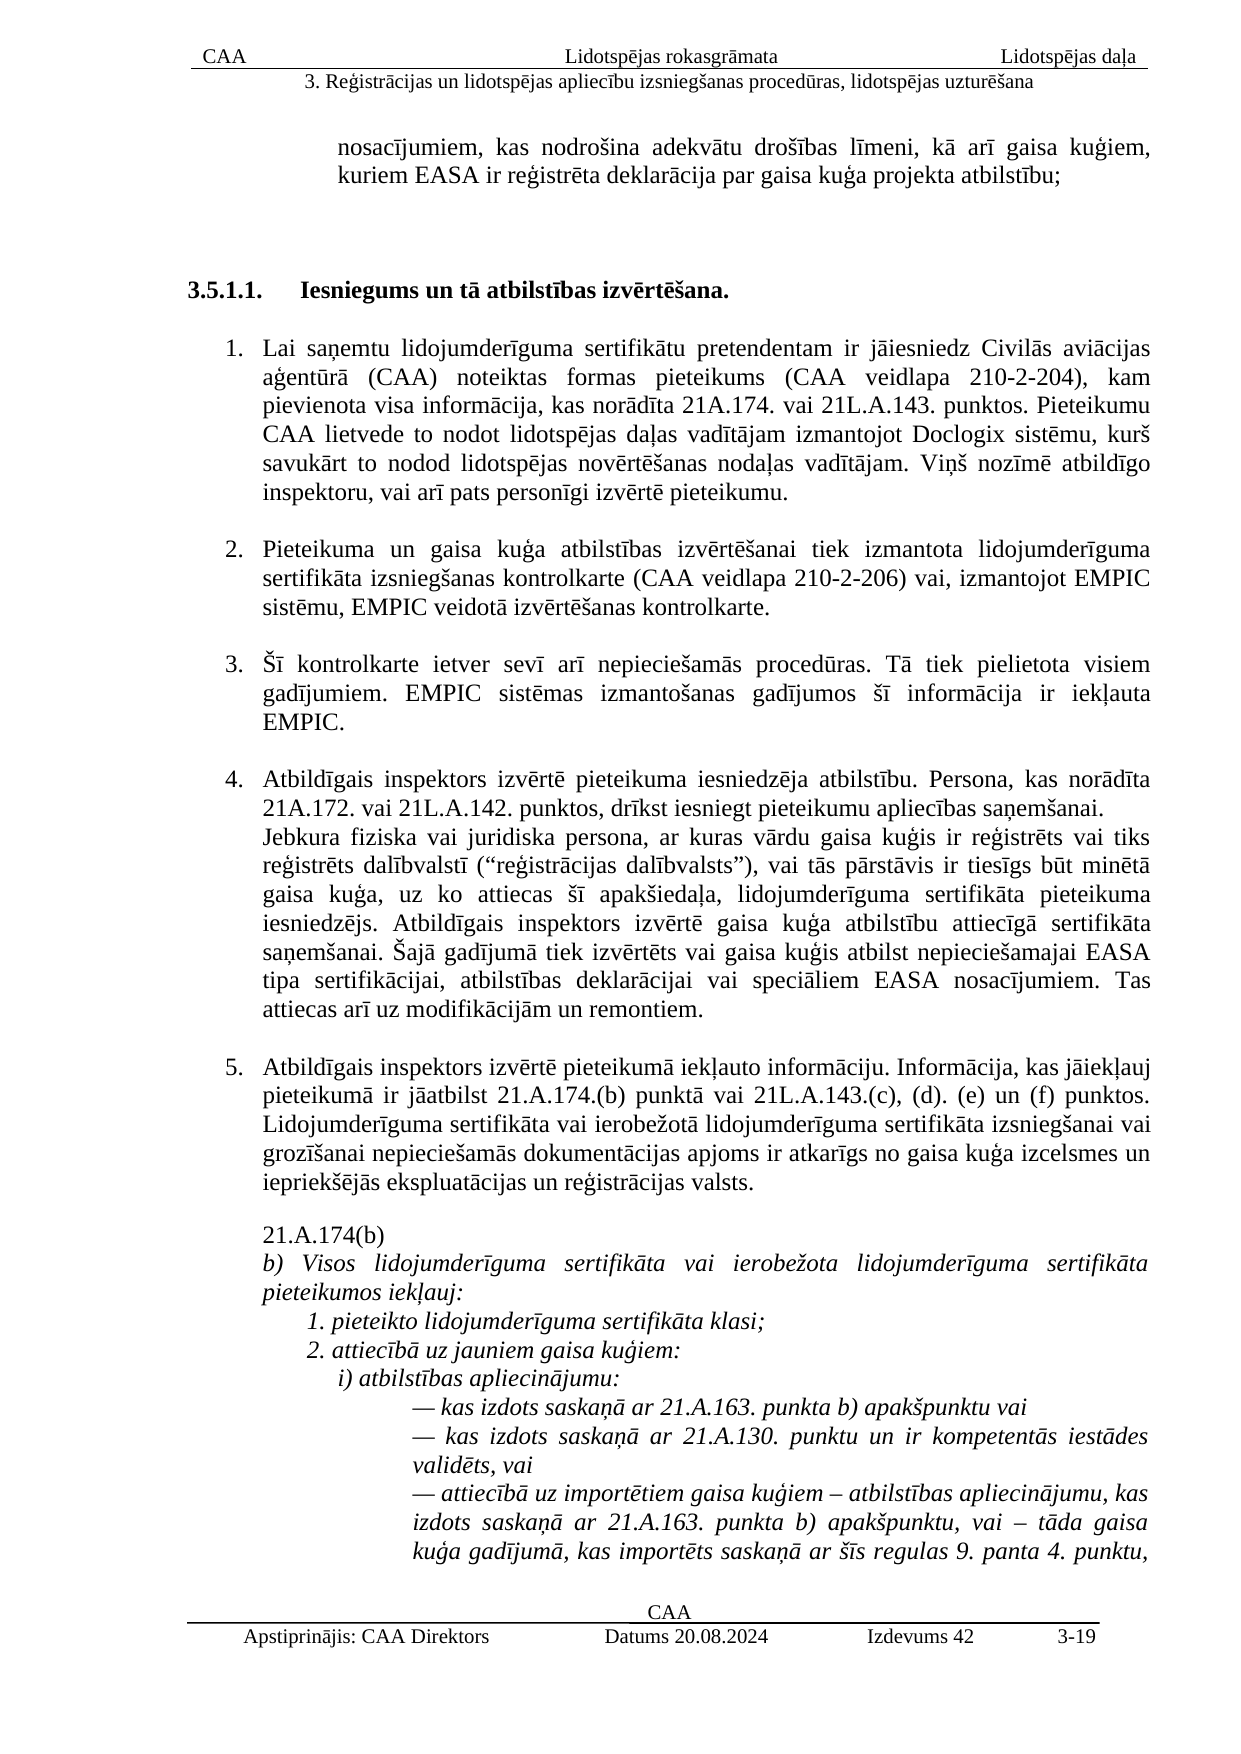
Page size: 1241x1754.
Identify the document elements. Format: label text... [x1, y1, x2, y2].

list Lai saņemtu lidojumderīguma sertifikātu pretendentam ir jāiesniedz Civilās aviācijas aģentūrā (CAA) noteiktas formas pieteikums (CAA veidlapa 210-2-204), kam pievienota visa informācija, kas norādīta 21A.174. vai 21L.A.143. punktos. Pieteikumu CAA lietvede to nodot lidotspējas daļas vadītājam izmantojot Doclogix sistēmu, kurš savukārt to nodod lidotspējas novērtēšanas nodaļas vadītājam. Viņš nozīmē atbildīgo inspektoru, vai arī pats personīgi izvērtē pieteikumu. [225, 333, 1152, 506]
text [412, 1478, 1152, 1565]
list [262, 132, 1152, 189]
text 2. attiecībā uz jauniem gaisa kuģiem: [276, 1335, 1152, 1363]
text 21.A.174(b) [232, 1220, 1152, 1248]
list Atbildīgais inspektors izvērtē pieteikumā iekļauto informāciju. Informācija, kas jāiekļauj pieteikumā ir jāatbilst 21.A.174.(b) punktā vai 21L.A.143.(c), (d). (e) un (f) punktos. Lidojumderīguma sertifikāta vai ierobežotā lidojumderīguma sertifikāta izsniegšanai vai grozīšanai nepieciešamās dokumentācijas apjoms ir atkarīgs no gaisa kuģa izcelsmes un iepriekšējās ekspluatācijas un reģistrācijas valsts. [225, 1052, 1152, 1196]
text — kas izdots saskaņā ar 21.A.130. punktu un ir kompetentās iestādes validēts, vai [412, 1421, 1152, 1478]
list Šī kontrolkarte ietver sevī arī nepieciešamās procedūras. Tā tiek pielietota visiem gadījumiem. EMPIC sistēmas izmantošanas gadījumos šī informācija ir iekļauta EMPIC. [225, 649, 1152, 736]
text b) Visos lidojumderīguma sertifikāta vai ierobežota lidojumderīguma sertifikāta pieteikumos iekļauj: [262, 1248, 1152, 1306]
text — kas izdots saskaņā ar 21.A.163. punkta b) apakšpunktu vai [382, 1392, 1152, 1421]
list Pieteikuma un gaisa kuģa atbilstības izvērtēšanai tiek izmantota lidojumderīguma sertifikāta izsniegšanas kontrolkarte (CAA veidlapa 210-2-206) vai, izmantojot EMPIC sistēmu, EMPIC veidotā izvērtēšanas kontrolkarte. [225, 534, 1152, 621]
text i) atbilstības apliecinājumu: [276, 1363, 1152, 1392]
text 1. pieteikto lidojumderīguma sertifikāta klasi; [232, 1306, 1152, 1335]
list Iesniegums un tā atbilstības izvērtēšana. [187, 276, 1152, 304]
text Jebkura fiziska vai juridiska persona, ar kuras vārdu gaisa kuģis ir reģistrēts vai tiks reģistrēts dalībvalstī (“reģistrācijas dalībvalsts”), vai tās pārstāvis ir tiesīgs būt minētā gaisa kuģa, uz ko attiecas šī apakšiedaļa, lidojumderīguma sertifikāta pieteikuma iesniedzējs. Atbildīgais inspektors izvērtē gaisa kuģa atbilstību attiecīgā sertifikāta saņemšanai. Šajā gadījumā tiek izvērtēts vai gaisa kuģis atbilst nepieciešamajai EASA tipa sertifikācijai, atbilstības deklarācijai vai speciāliem EASA nosacījumiem. Tas attiecas arī uz modifikācijām un remontiem. [262, 822, 1152, 1023]
list Atbildīgais inspektors izvērtē pieteikuma iesniedzēja atbilstību. Persona, kas norādīta 21A.172. vai 21L.A.142. punktos, drīkst iesniegt pieteikumu apliecības saņemšanai. [225, 764, 1152, 822]
